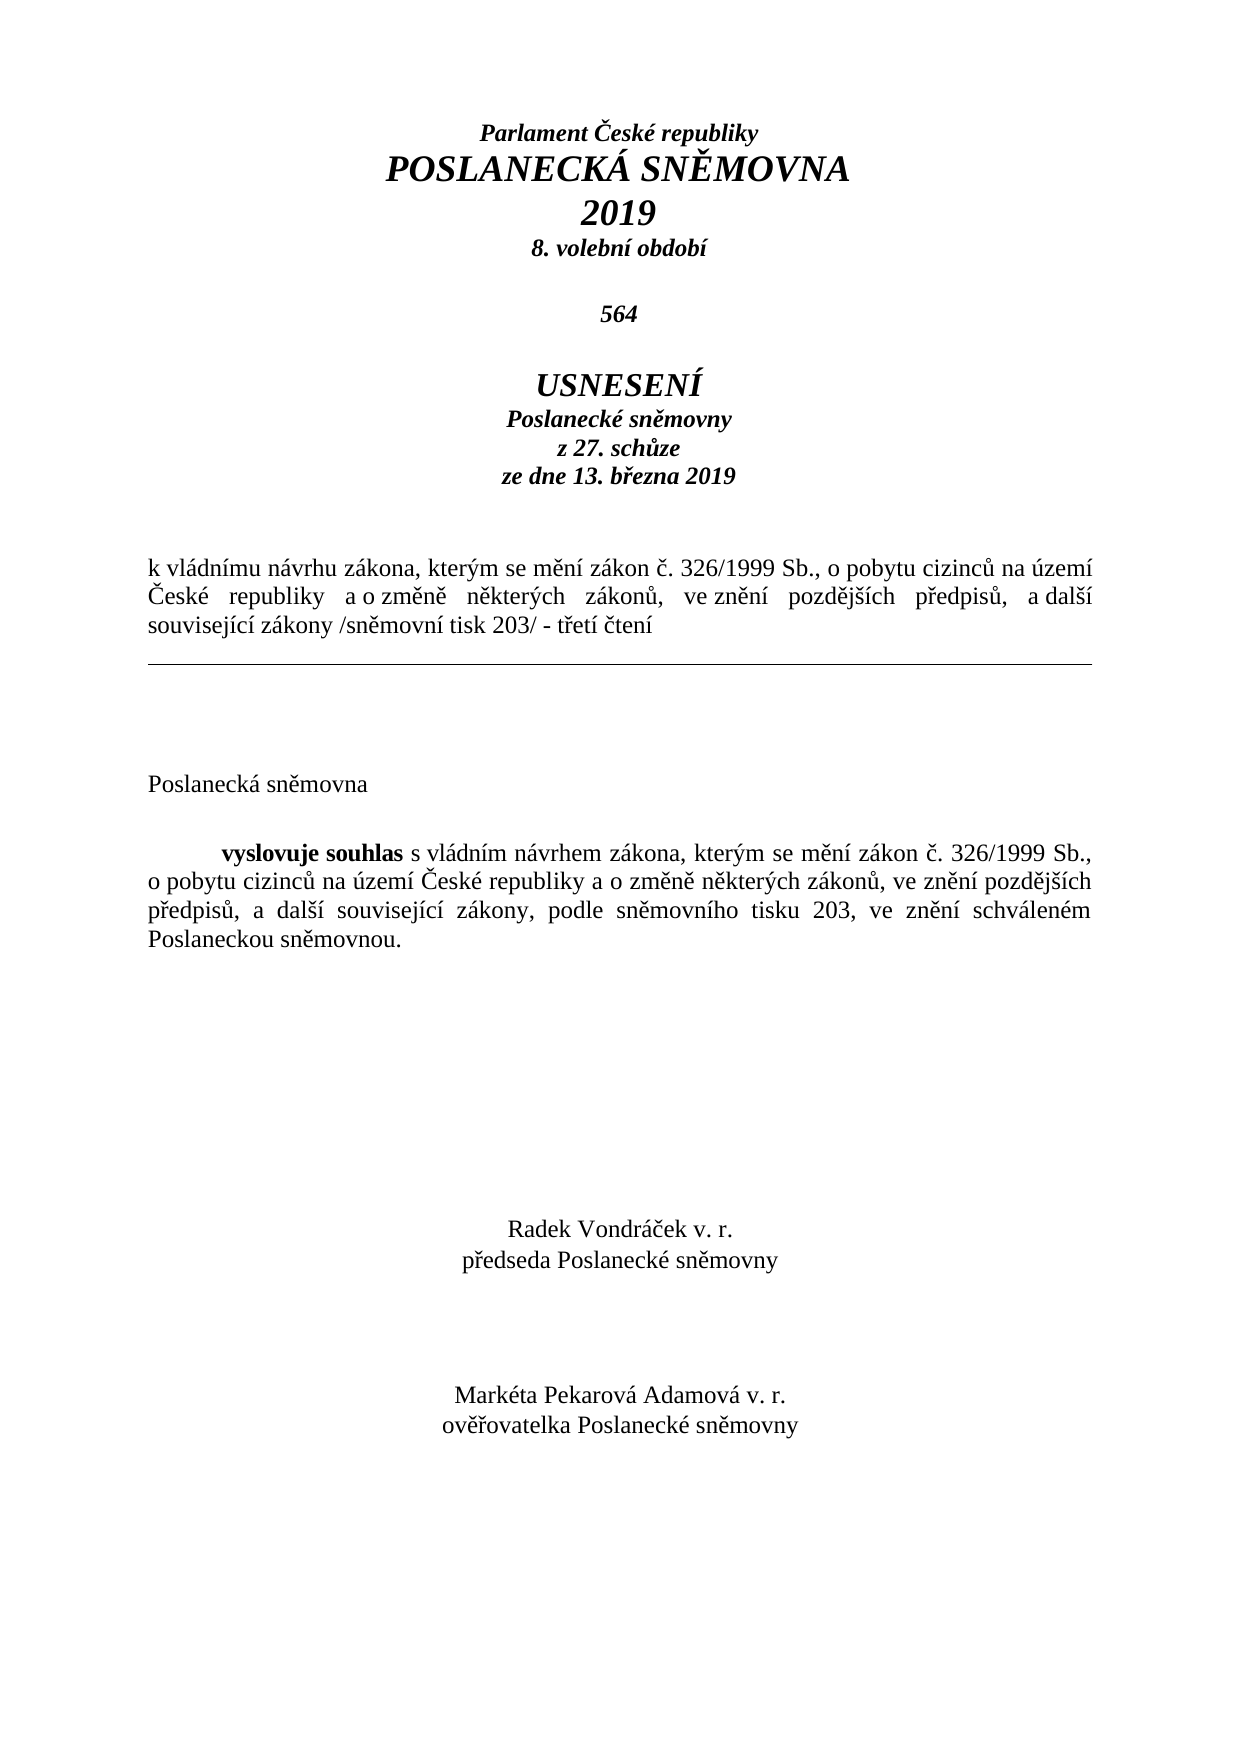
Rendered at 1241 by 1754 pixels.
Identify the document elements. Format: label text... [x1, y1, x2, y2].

text Poslanecké sněmovny [148, 404, 1092, 433]
text k vládnímu návrhu zákona, kterým se mění zákon č. 326/1999 Sb., o pobytu cizinců na území České republiky a o změně některých zákonů, ve znění pozdějších předpisů, a další související zákony /sněmovní tisk 203/ - třetí čtení [148, 553, 1092, 664]
text 2019 [148, 190, 1092, 233]
text Parlament České republiky [148, 118, 1092, 147]
text Radek Vondráček v. r. [148, 1214, 1092, 1243]
text POSLANECKÁ SNĚMOVNA [148, 147, 1092, 190]
text předseda Poslanecké sněmovny [148, 1245, 1092, 1274]
text Poslanecká sněmovna [148, 769, 1092, 798]
text 564 [148, 299, 1092, 328]
text z 27. schůze [148, 433, 1092, 461]
text vyslovuje souhlas s vládním návrhem zákona, kterým se mění zákon č. 326/1999 Sb., o pobytu cizinců na území České republiky a o změně některých zákonů, ve znění pozdějších předpisů, a další související zákony, podle sněmovního tisku 203, ve znění schváleném Poslaneckou sněmovnou. [148, 838, 1092, 953]
text ze dne 13. března 2019 [148, 461, 1092, 490]
text Markéta Pekarová Adamová v. r. [148, 1380, 1092, 1409]
text 8. volební období [148, 233, 1092, 262]
text USNESENÍ [148, 366, 1092, 404]
text ověřovatelka Poslanecké sněmovny [148, 1410, 1092, 1439]
